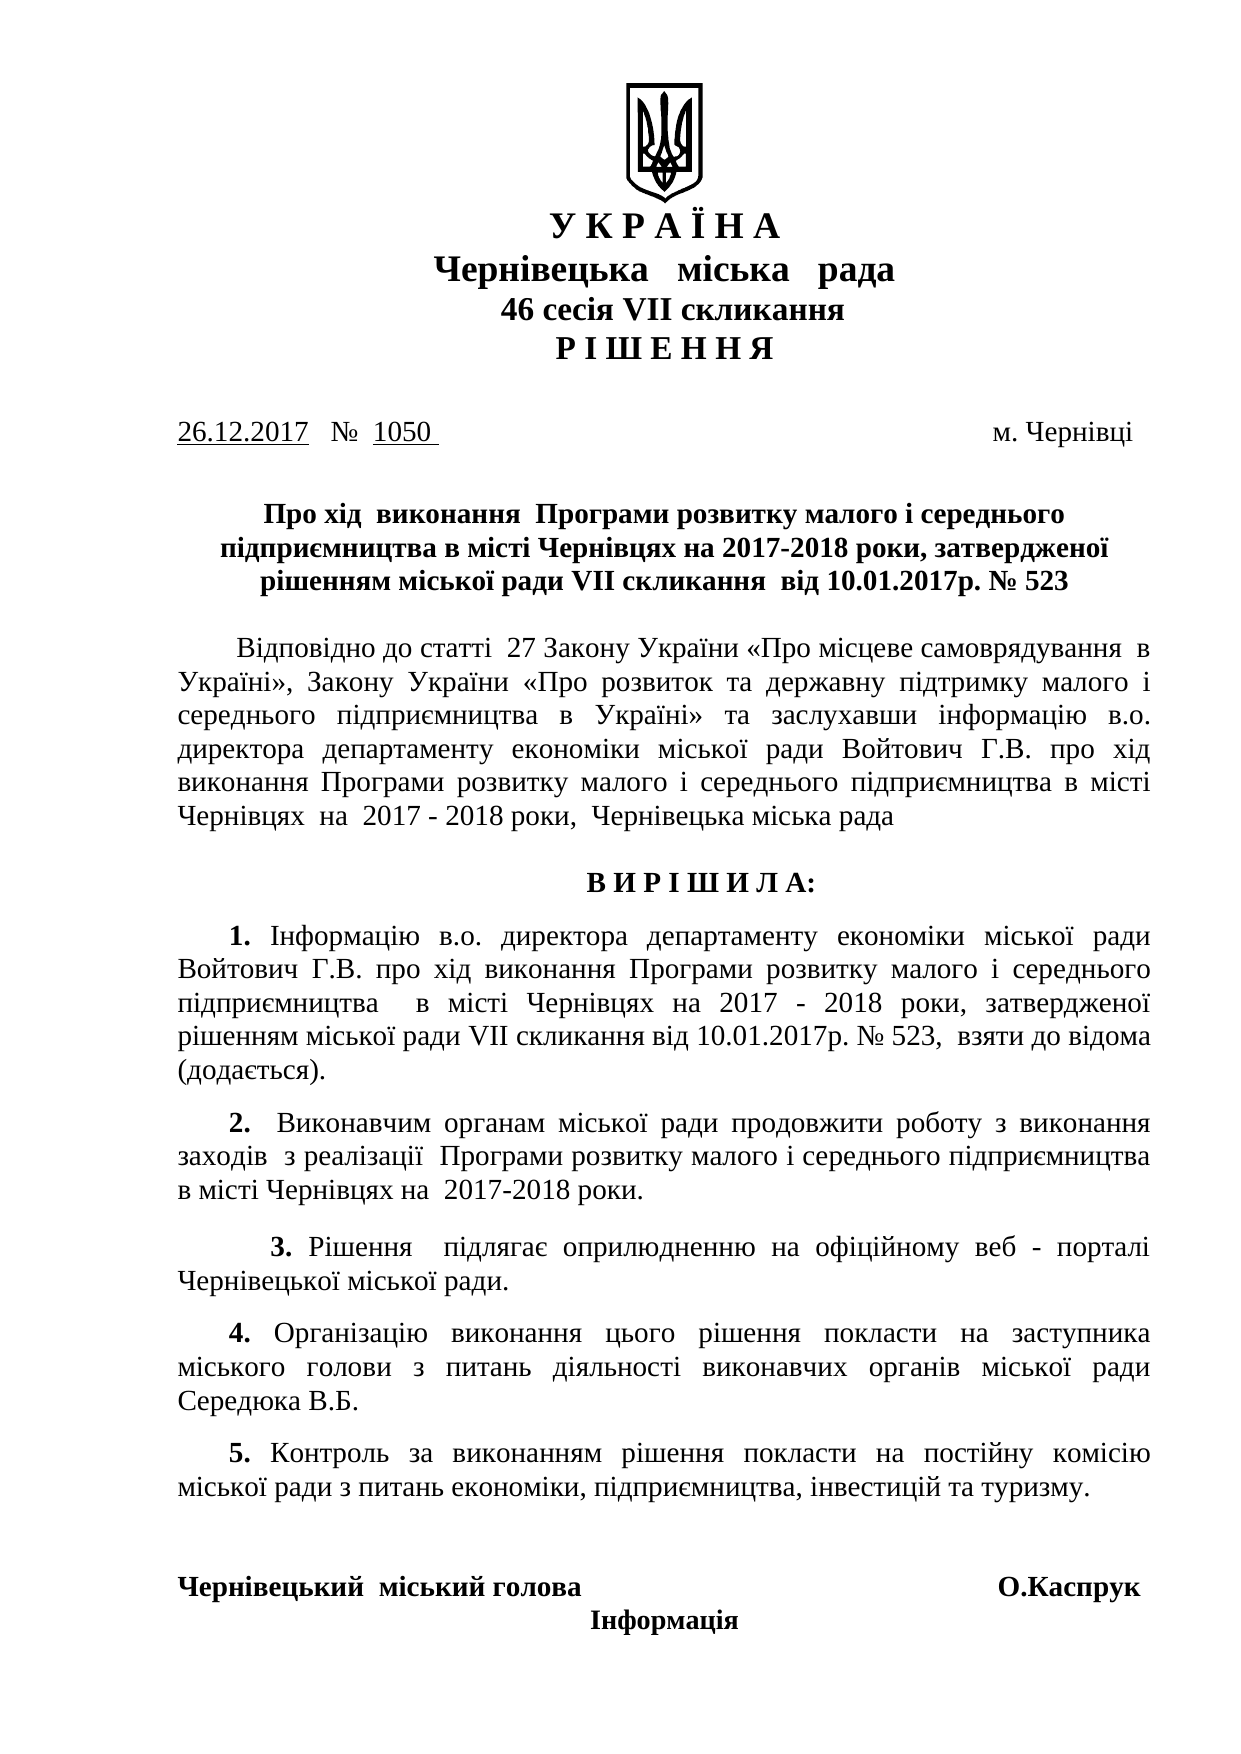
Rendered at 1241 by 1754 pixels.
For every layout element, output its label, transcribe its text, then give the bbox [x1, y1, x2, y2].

text Відповідно до статті 27 Закону України «Про місцеве самоврядування в Україні», Закону України «Про розвиток та державну підтримку малого і середнього підприємництва в Україні» та заслухавши інформацію в.о. директора департаменту економіки міської ради Войтович Г.В. про хід виконання Програми розвитку малого і середнього підприємництва в місті Чернівцях на 2017 - 2018 роки, Чернівецька міська рада [177, 630, 1152, 832]
text Чернівецький міський голова О.Каспрук [177, 1569, 1152, 1603]
text Про хід виконання Програми розвитку малого і середнього підприємництва в місті Чернівцях на 2017-2018 роки, затвердженої рішенням міської ради VІІ скликання від 10.01.2017р. № 523 [177, 496, 1152, 597]
text Інформація [177, 1603, 1152, 1636]
text В И Р І Ш И Л А: [177, 865, 1152, 899]
text 1. Інформацію в.о. директора департаменту економіки міської ради Войтович Г.В. про хід виконання Програми розвитку малого і середнього підприємництва в місті Чернівцях на 2017 - 2018 роки, затвердженої рішенням міської ради VІІ скликання від 10.01.2017р. № 523, взяти до відома (додається). [177, 918, 1152, 1086]
text 26.12.2017 № 1050 м. Чернівці [177, 414, 1152, 448]
text 46 сесія VІІ скликання [177, 290, 1152, 328]
text 3. Рішення підлягає оприлюдненню на офіційному веб - порталі Чернівецької міської ради. [177, 1229, 1152, 1296]
text 5. Контроль за виконанням рішення покласти на постійну комісію міської ради з питань економіки, підприємництва, інвестицій та туризму. [177, 1435, 1152, 1502]
subtitle Чернівецька міська рада [177, 247, 1152, 290]
title У К Р А Ї Н А [177, 203, 1152, 247]
text 2. Виконавчим органам міської ради продовжити роботу з виконання заходів з реалізації Програми розвитку малого і середнього підприємництва в місті Чернівцях на 2017-2018 роки. [177, 1105, 1152, 1205]
text 4. Організацію виконання цього рішення покласти на заступника міського голови з питань діяльності виконавчих органів міської ради Середюка В.Б. [177, 1316, 1152, 1416]
text Р І Ш Е Н Н Я [177, 328, 1152, 366]
